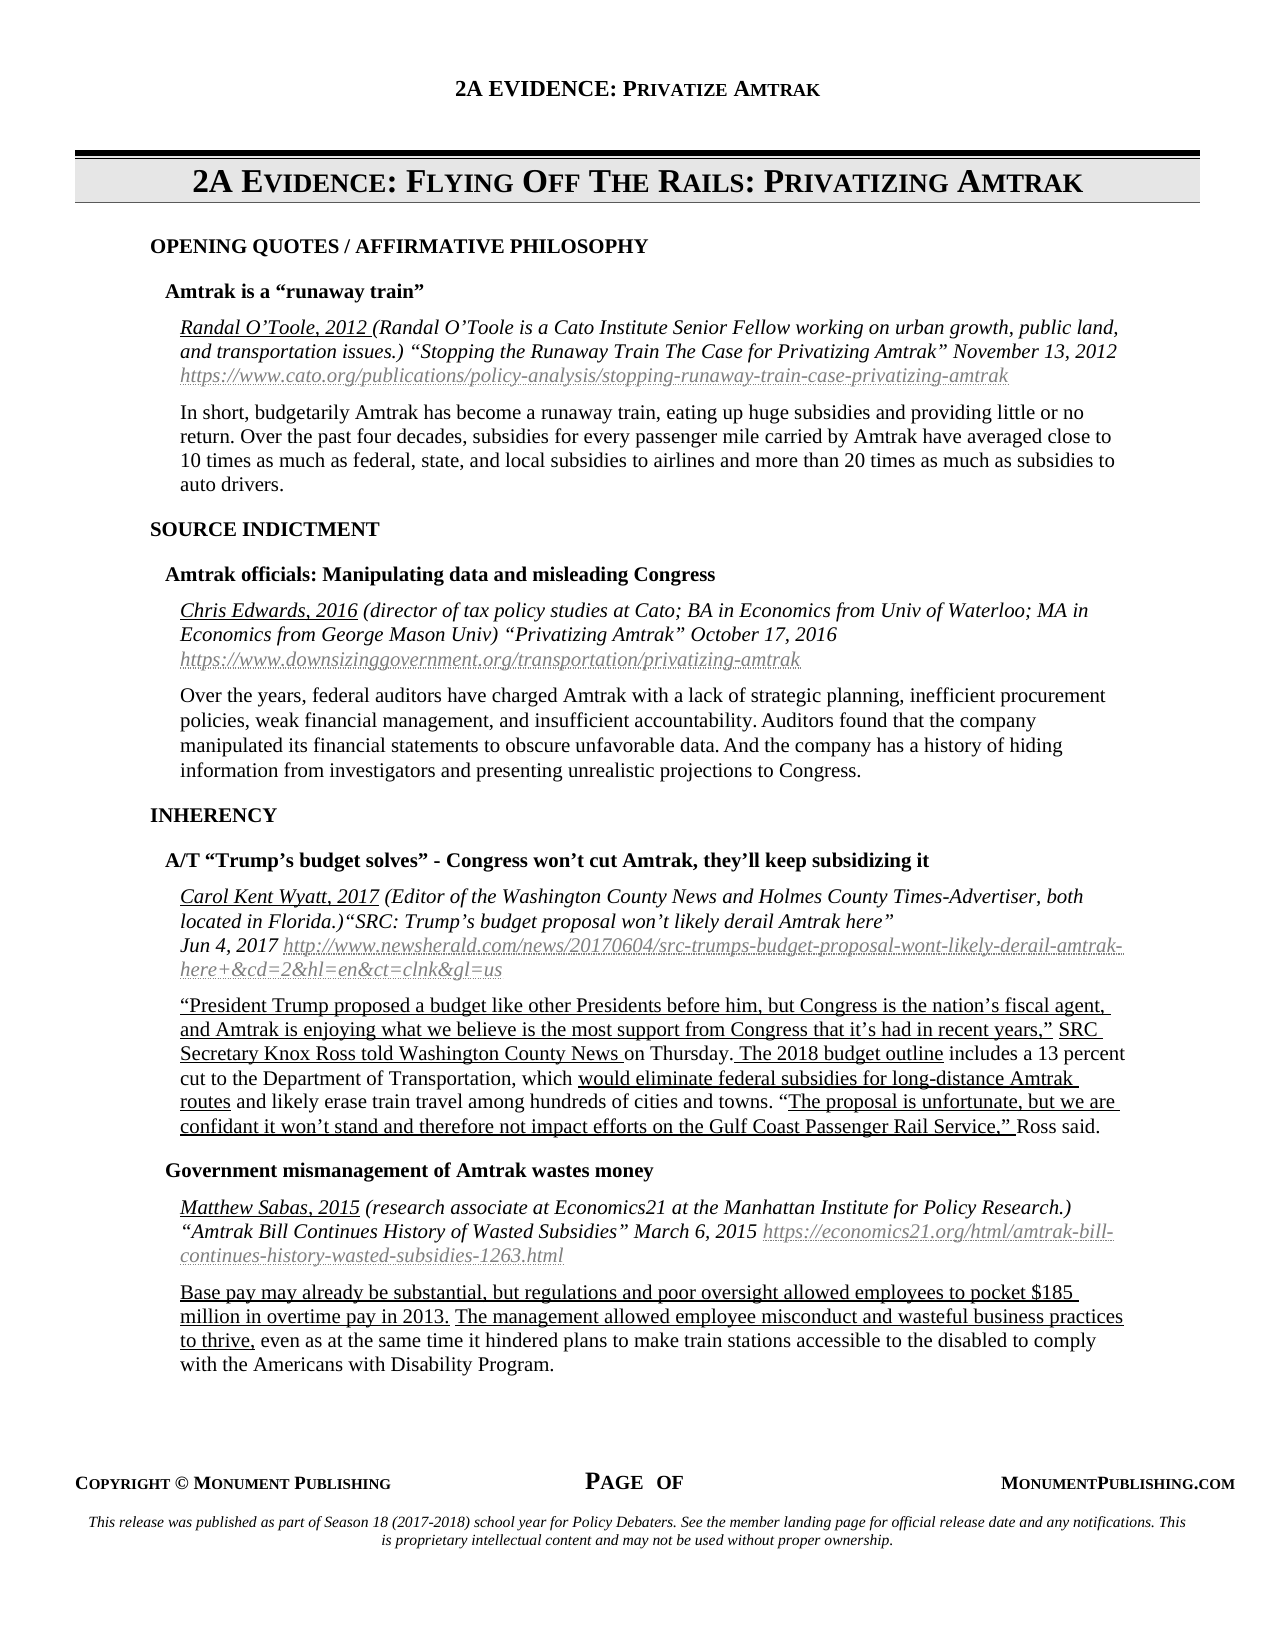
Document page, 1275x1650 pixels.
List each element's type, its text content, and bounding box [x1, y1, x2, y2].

text “President Trump proposed a budget like other Presidents before him, but Congress is the nation’s fiscal agent, and Amtrak is enjoying what we believe is the most support from Congress that it’s had in recent years,” SRC Secretary Knox Ross told Washington County News on Thursday. The 2018 budget outline includes a 13 percent cut to the Department of Transportation, which would eliminate federal subsidies for long-distance Amtrak routes and likely erase train travel among hundreds of cities and towns. “The proposal is unfortunate, but we are confidant it won’t stand and therefore not impact efforts on the Gulf Coast Passenger Rail Service,” Ross said. [180, 993, 1125, 1138]
text Matthew Sabas, 2015 (research associate at Economics21 at the Manhattan Institute for Policy Research.) “Amtrak Bill Continues History of Wasted Subsidies” March 6, 2015 https://economics21.org/html/amtrak-bill-continues-history-wasted-subsidies-1263.html [180, 1195, 1125, 1267]
text Chris Edwards, 2016 (director of tax policy studies at Cato; BA in Economics from Univ of Waterloo; MA in Economics from George Mason Univ) “Privatizing Amtrak” October 17, 2016 https://www.downsizinggovernment.org/transportation/privatizing-amtrak [180, 598, 1125, 671]
title 2A Evidence: Flying Off The Rails: Privatizing Amtrak [75, 159, 1200, 202]
text SOURCE INDICTMENT [150, 517, 1125, 541]
text Government mismanagement of Amtrak wastes money [165, 1158, 1125, 1182]
text Carol Kent Wyatt, 2017 (Editor of the Washington County News and Holmes County Times-Advertiser, both located in Florida.)“SRC: Trump’s budget proposal won’t likely derail Amtrak here” Jun 4, 2017 http://www.newsherald.com/news/20170604/src-trumps-budget-proposal-wont-likely-derail-amtrak-here+&cd=2&hl=en&ct=clnk&gl=us [180, 884, 1125, 981]
text OPENING QUOTES / AFFIRMATIVE PHILOSOPHY [150, 234, 1125, 258]
text INHERENCY [150, 803, 1125, 827]
text Amtrak officials: Manipulating data and misleading Congress [165, 562, 1125, 586]
text Over the years, federal auditors have charged Amtrak with a lack of strategic planning, inefficient procurement policies, weak financial management, and insufficient accountability. Auditors found that the company manipulated its financial statements to obscure unfavorable data. And the company has a history of hiding information from investigators and presenting unrealistic projections to Congress. [180, 683, 1125, 782]
text Randal O’Toole, 2012 (Randal O’Toole is a Cato Institute Senior Fellow working on urban growth, public land, and transportation issues.) “Stopping the Runaway Train The Case for Privatizing Amtrak” November 13, 2012 https://www.cato.org/publications/policy-analysis/stopping-runaway-train-case-privatizing-amtrak [180, 315, 1125, 387]
text A/T “Trump’s budget solves” - Congress won’t cut Amtrak, they’ll keep subsidizing it [165, 848, 1125, 872]
text In short, budgetarily Amtrak has become a runaway train, eating up huge subsidies and providing little or no return. Over the past four decades, subsidies for every passenger mile carried by Amtrak have averaged close to 10 times as much as federal, state, and local subsidies to airlines and more than 20 times as much as subsidies to auto drivers. [180, 400, 1125, 496]
text Amtrak is a “runaway train” [165, 278, 1125, 303]
text Base pay may already be substantial, but regulations and poor oversight allowed employees to pocket $185 million in overtime pay in 2013. The management allowed employee misconduct and wasteful business practices to thrive, even as at the same time it hindered plans to make train stations accessible to the disabled to comply with the Americans with Disability Program. [180, 1280, 1125, 1376]
